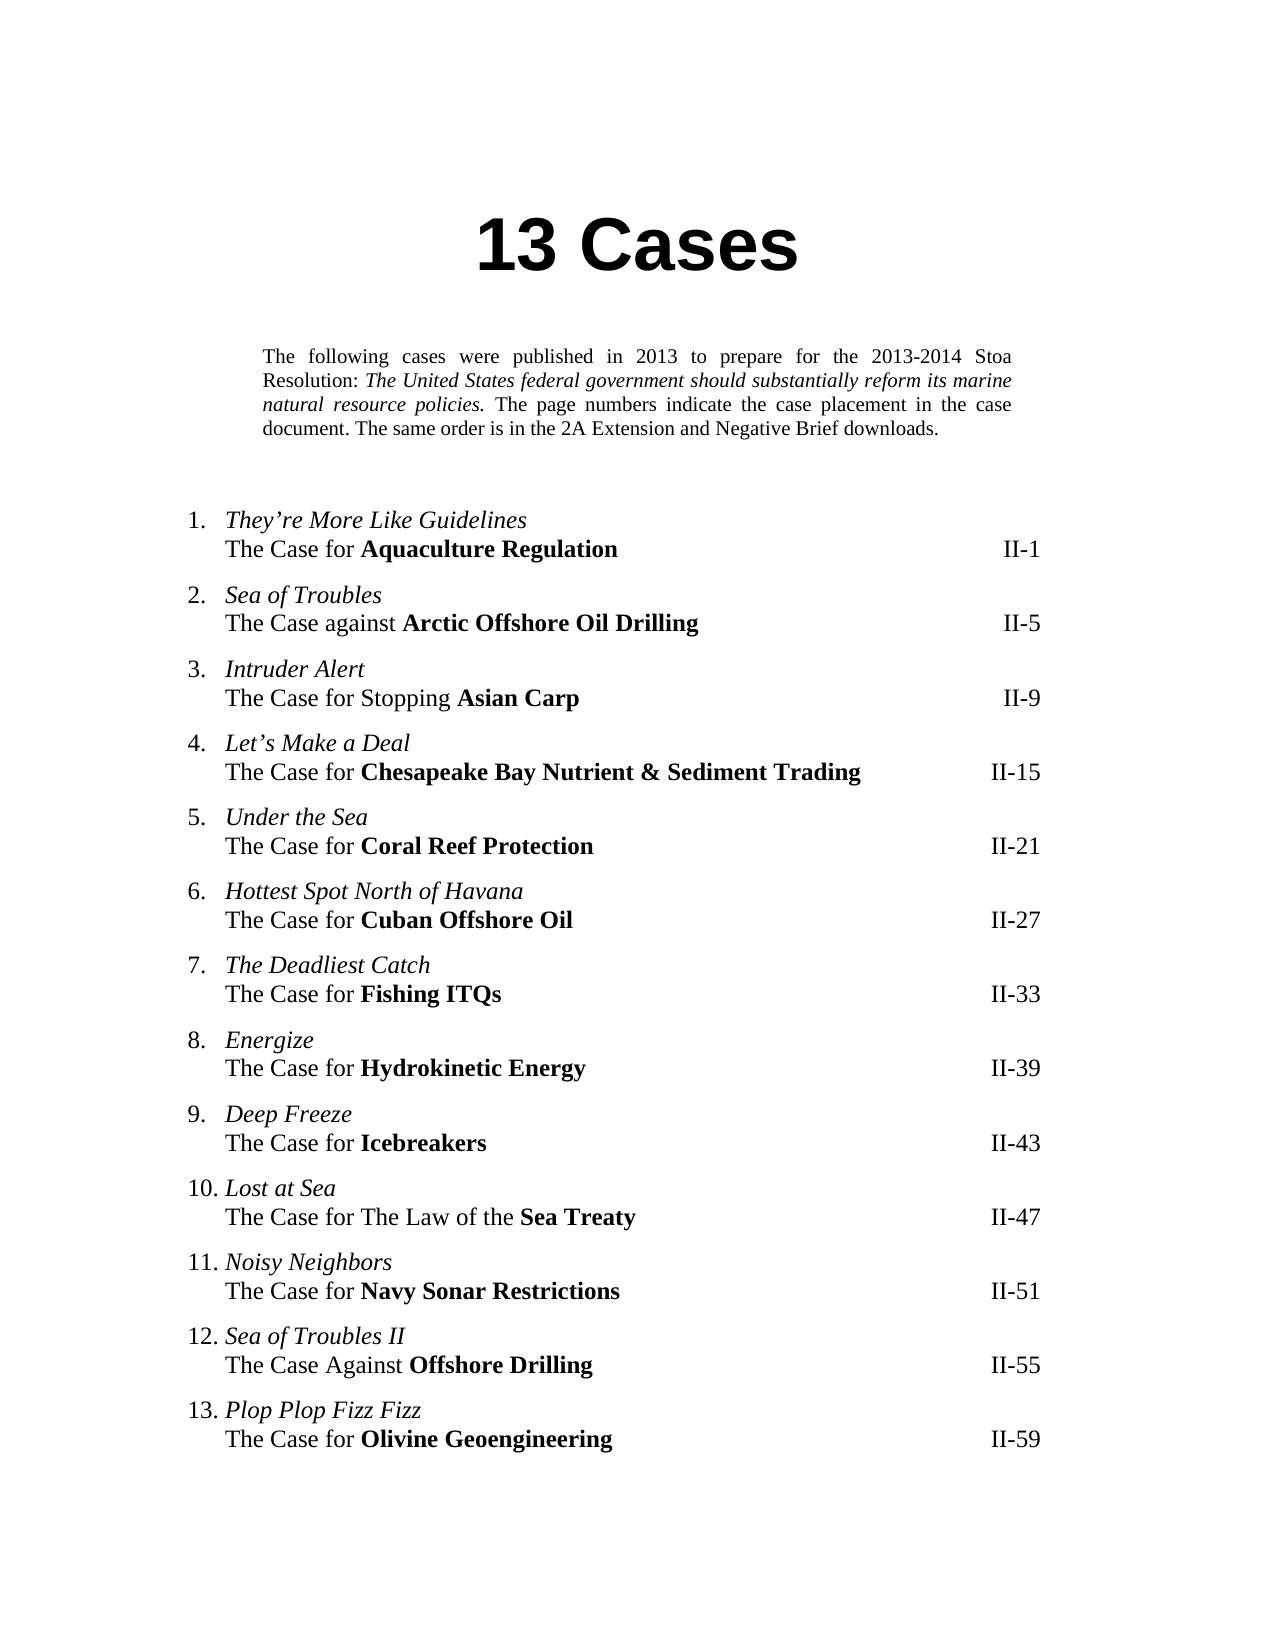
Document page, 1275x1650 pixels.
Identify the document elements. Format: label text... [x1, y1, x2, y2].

list Under the Sea The Case for Coral Reef Protection II-21 [187, 802, 937, 860]
list Noisy Neighbors The Case for Navy Sonar Restrictions II-51 [187, 1247, 937, 1305]
list Sea of Troubles The Case against Arctic Offshore Oil Drilling II-5 [187, 580, 937, 637]
list They’re More Like Guidelines The Case for Aquaculture Regulation II-1 [187, 506, 937, 563]
list Hottest Spot North of Havana The Case for Cuban Offshore Oil II-27 [187, 876, 937, 934]
list Intruder Alert The Case for Stopping Asian Carp II-9 [187, 654, 937, 711]
list The Deadliest Catch The Case for Fishing ITQs II-33 [187, 951, 937, 1008]
list Sea of Troubles II The Case Against Offshore Drilling II-55 [187, 1321, 937, 1379]
list Let’s Make a Deal The Case for Chesapeake Bay Nutrient & Sediment Trading II-15 [187, 728, 937, 786]
list Lost at Sea The Case for The Law of the Sea Treaty II-47 [187, 1173, 937, 1231]
list Plop Plop Fizz Fizz The Case for Olivine Geoengineering II-59 [187, 1396, 937, 1453]
list Energize The Case for Hydrokinetic Energy II-39 [187, 1025, 937, 1082]
list Deep Freeze The Case for Icebreakers II-43 [187, 1099, 937, 1156]
title 13 Cases [187, 200, 1087, 286]
text The following cases were published in 2013 to prepare for the 2013-2014 Stoa Resolution: The United States federal government should substantially reform its marine natural resource policies. The page numbers indicate the case placement in the case document. The same order is in the 2A Extension and Negative Brief downloads. [262, 344, 1012, 440]
